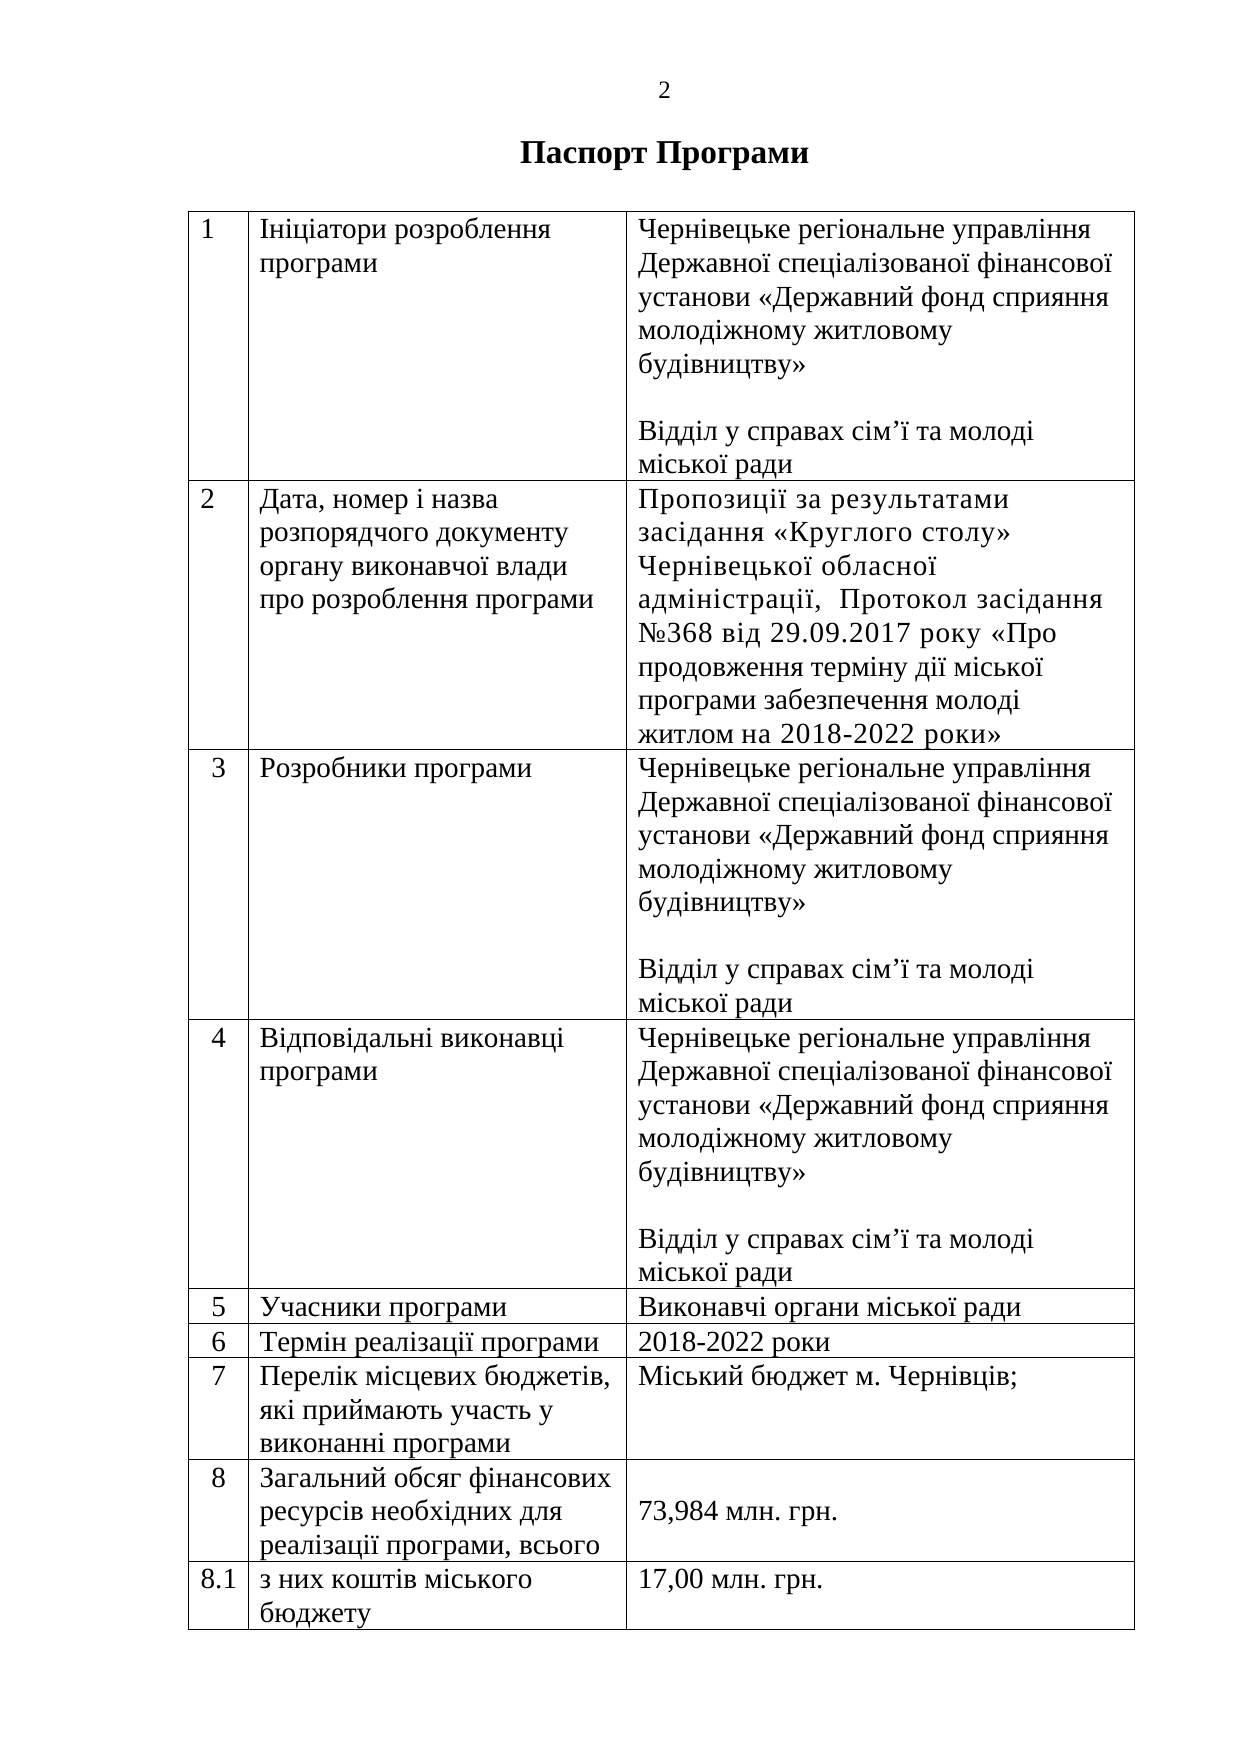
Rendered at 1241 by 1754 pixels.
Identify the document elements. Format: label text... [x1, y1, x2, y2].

table_cell Дата, номер і назва розпорядчого документу органу виконавчої влади про розроблення програми [249, 481, 626, 749]
table_cell Перелік місцевих бюджетів, які приймають участь у виконанні програми [249, 1358, 626, 1459]
table_header Ініціатори розроблення програми [249, 212, 626, 480]
table_cell з них коштів міського бюджету [249, 1562, 626, 1629]
table_cell Пропозиції за результатами засідання «Круглого столу» Чернівецької обласної адміністрації, Протокол засідання №368 від 29.09.2017 року «Про продовження терміну дії міської програми забезпечення молоді житлом на 2018-2022 роки» [627, 481, 1134, 749]
table_cell Розробники програми [249, 750, 626, 1019]
table_cell 8.1 [189, 1562, 248, 1629]
table_cell 6 [189, 1324, 248, 1357]
table_cell 8 [189, 1460, 248, 1561]
table_cell Відповідальні виконавці програми [249, 1020, 626, 1288]
table_cell Учасники програми [249, 1289, 626, 1323]
table_cell Чернівецьке регіональне управління Державної спеціалізованої фінансової установи «Державний фонд сприяння молодіжному житловому будівництву» Відділ у справах сім’ї та молоді міської ради [627, 1020, 1134, 1288]
table_cell 4 [189, 1020, 248, 1288]
table_cell Термін реалізації програми [249, 1324, 626, 1357]
table_cell Чернівецьке регіональне управління Державної спеціалізованої фінансової установи «Державний фонд сприяння молодіжному житловому будівництву» Відділ у справах сім’ї та молоді міської ради [627, 750, 1134, 1019]
table_cell 73,984 млн. грн. [627, 1460, 1134, 1561]
table_cell 2 [189, 481, 248, 749]
subtitle Паспорт Програми [177, 132, 1152, 171]
table_cell 7 [189, 1358, 248, 1459]
table_cell 5 [189, 1289, 248, 1323]
table_cell Загальний обсяг фінансових ресурсів необхідних для реалізації програми, всього [249, 1460, 626, 1561]
table_cell 17,00 млн. грн. [627, 1562, 1134, 1629]
table_cell 2018-2022 роки [627, 1324, 1134, 1357]
table_header 1 [189, 212, 248, 480]
table_cell 3 [189, 750, 248, 1019]
table_header Чернівецьке регіональне управління Державної спеціалізованої фінансової установи «Державний фонд сприяння молодіжному житловому будівництву» Відділ у справах сім’ї та молоді міської ради [627, 212, 1134, 480]
table_cell Виконавчі органи міської ради [627, 1289, 1134, 1323]
table_cell Міський бюджет м. Чернівців; [627, 1358, 1134, 1459]
